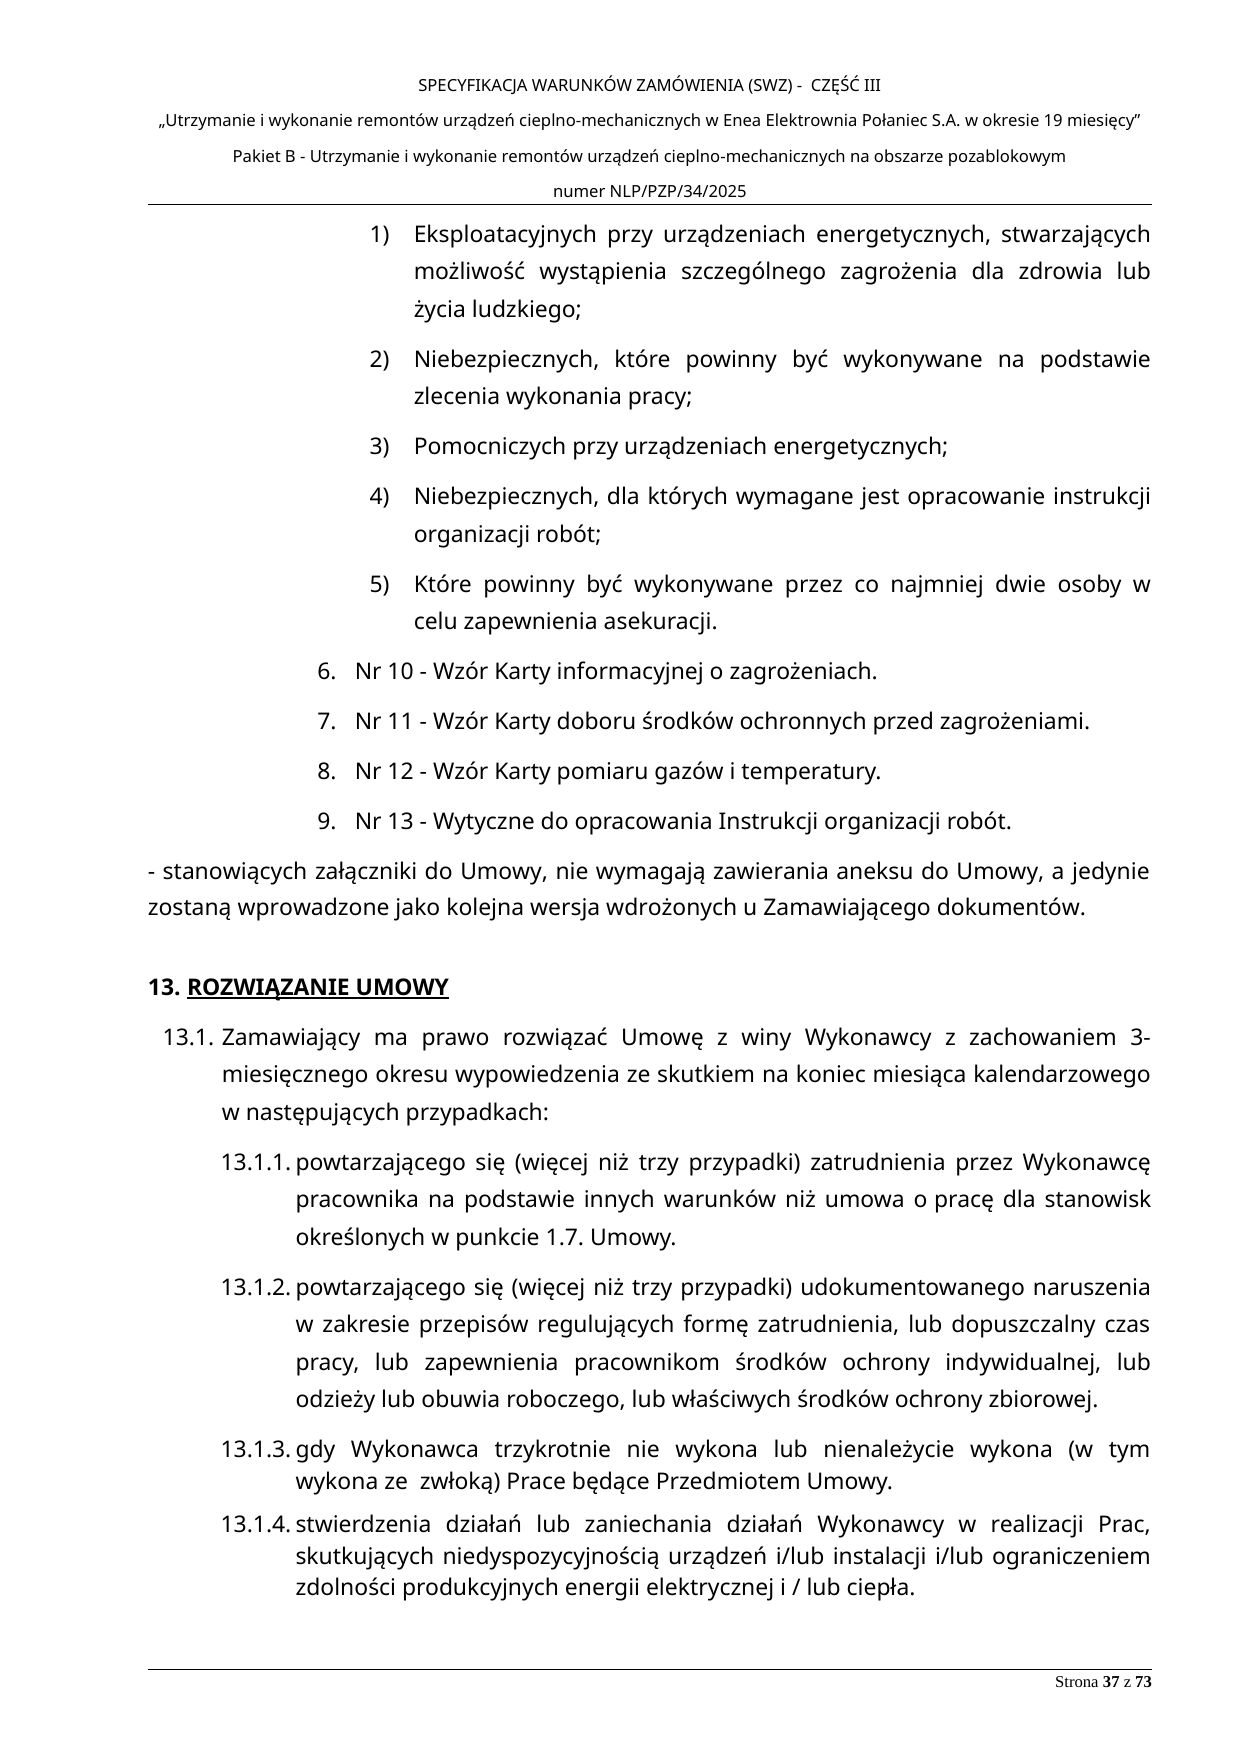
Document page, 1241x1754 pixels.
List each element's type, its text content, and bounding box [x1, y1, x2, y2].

subtitle Nr 10 - Wzór Karty informacyjnej o zagrożeniach. [317, 655, 1152, 687]
subtitle Zamawiający ma prawo rozwiązać Umowę z winy Wykonawcy z zachowaniem 3-miesięcznego okresu wypowiedzenia ze skutkiem na koniec miesiąca kalendarzowego w następujących przypadkach: [162, 1021, 1152, 1127]
subtitle Niebezpiecznych, dla których wymagane jest opracowanie instrukcji organizacji robót; [369, 480, 1152, 549]
subtitle Nr 11 - Wzór Karty doboru środków ochronnych przed zagrożeniami. [317, 705, 1152, 737]
subtitle Które powinny być wykonywane przez co najmniej dwie osoby w celu zapewnienia asekuracji. [369, 568, 1152, 637]
subtitle Rozwiązanie umowy [148, 971, 1152, 1002]
text - stanowiących załączniki do Umowy, nie wymagają zawierania aneksu do Umowy, a jedynie zostaną wprowadzone jako kolejna wersja wdrożonych u Zamawiającego dokumentów. [148, 855, 1152, 922]
subtitle Eksploatacyjnych przy urządzeniach energetycznych, stwarzających możliwość wystąpienia szczególnego zagrożenia dla zdrowia lub życia ludzkiego; [369, 218, 1152, 324]
subtitle powtarzającego się (więcej niż trzy przypadki) zatrudnienia przez Wykonawcę pracownika na podstawie innych warunków niż umowa o pracę dla stanowisk określonych w punkcie 1.7. Umowy. [220, 1146, 1152, 1252]
subtitle Niebezpiecznych, które powinny być wykonywane na podstawie zlecenia wykonania pracy; [369, 343, 1152, 412]
subtitle gdy Wykonawca trzykrotnie nie wykona lub nienależycie wykona (w tym wykona ze zwłoką) Prace będące Przedmiotem Umowy. [220, 1433, 1152, 1496]
subtitle powtarzającego się (więcej niż trzy przypadki) udokumentowanego naruszenia w zakresie przepisów regulujących formę zatrudnienia, lub dopuszczalny czas pracy, lub zapewnienia pracownikom środków ochrony indywidualnej, lub odzieży lub obuwia roboczego, lub właściwych środków ochrony zbiorowej. [220, 1271, 1152, 1415]
subtitle Nr 13 - Wytyczne do opracowania Instrukcji organizacji robót. [317, 805, 1152, 837]
subtitle Pomocniczych przy urządzeniach energetycznych; [369, 430, 1152, 462]
subtitle Nr 12 - Wzór Karty pomiaru gazów i temperatury. [317, 755, 1152, 787]
subtitle stwierdzenia działań lub zaniechania działań Wykonawcy w realizacji Prac, skutkujących niedyspozycyjnością urządzeń i/lub instalacji i/lub ograniczeniem zdolności produkcyjnych energii elektrycznej i / lub ciepła. [220, 1508, 1152, 1602]
